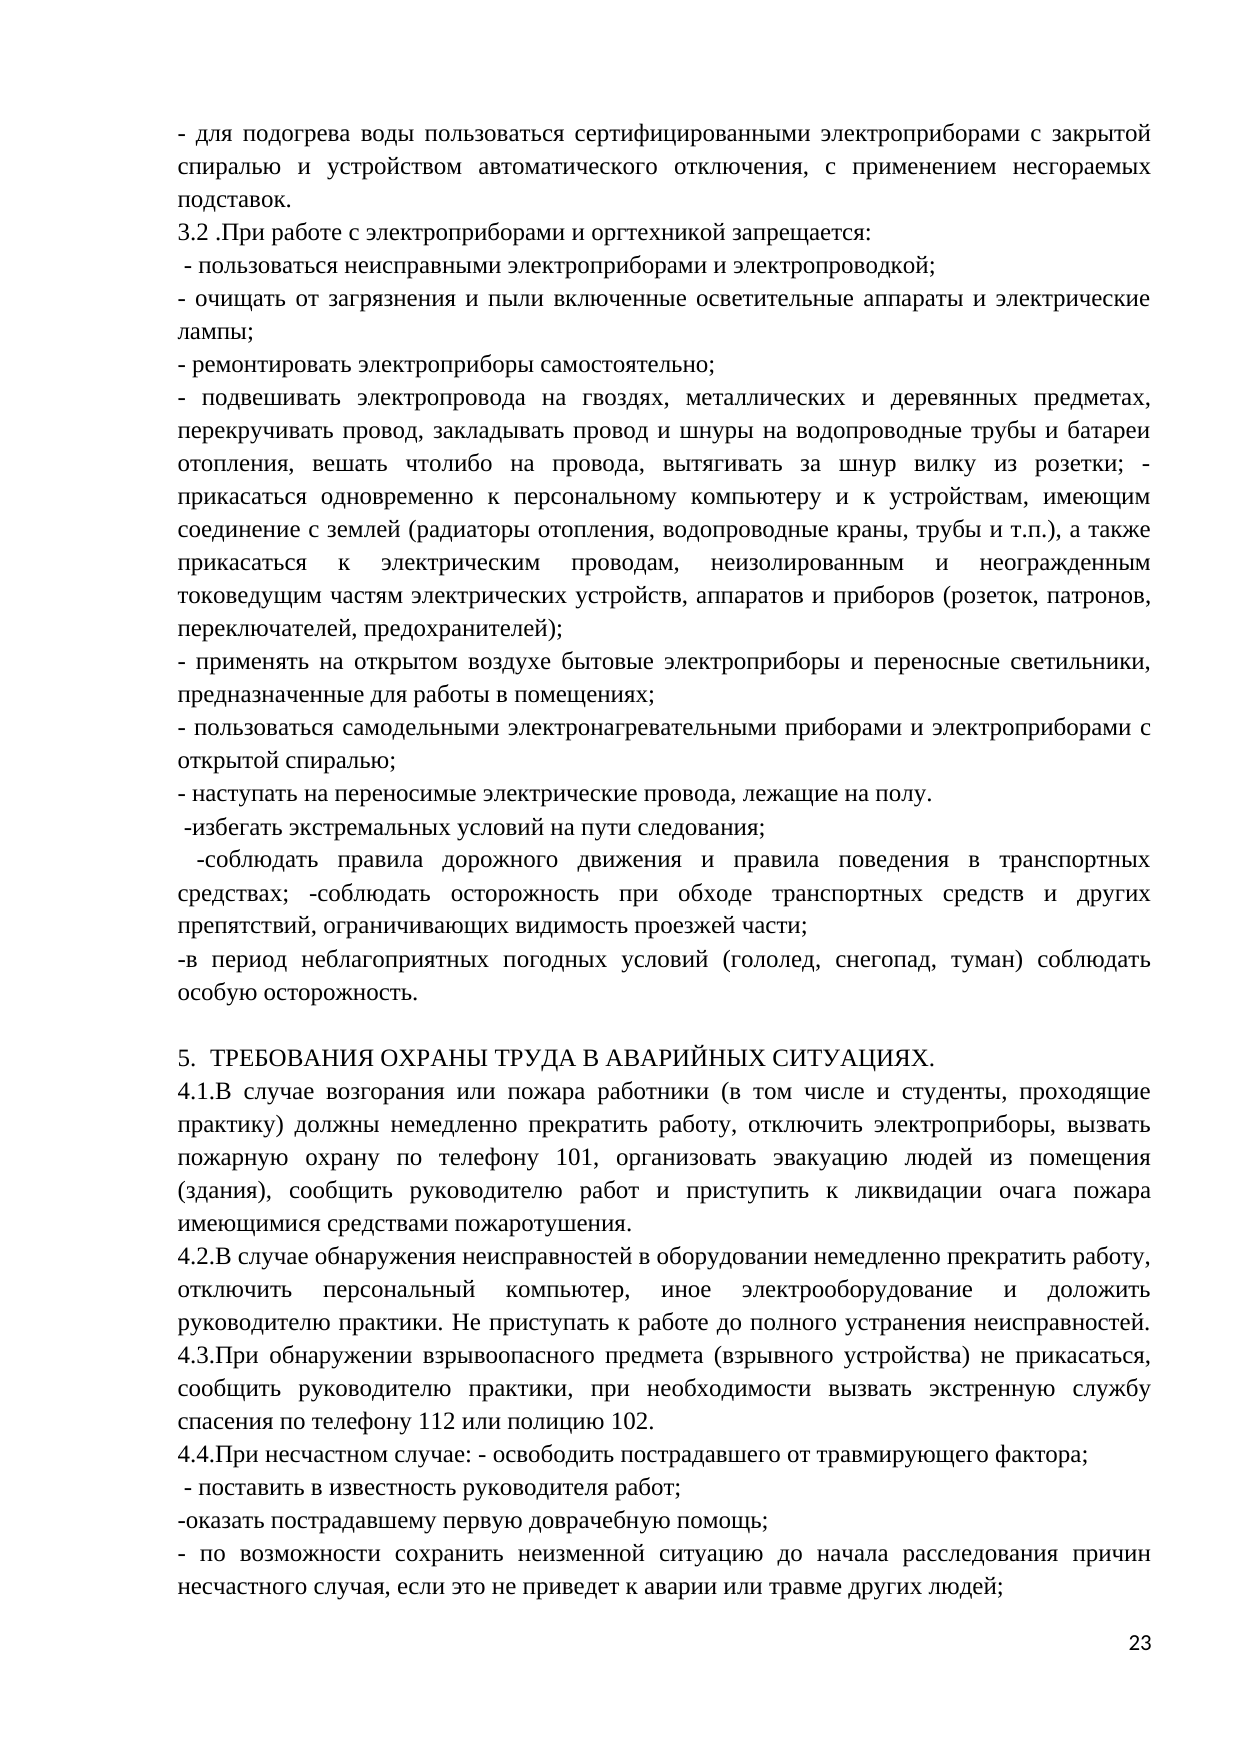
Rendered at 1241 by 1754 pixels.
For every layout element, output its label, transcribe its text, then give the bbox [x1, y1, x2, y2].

text - ремонтировать электроприборы самостоятельно; [177, 349, 1152, 378]
text - для подогрева воды пользоваться сертифицированными электроприборами с закрытой спиралью и устройством автоматического отключения, с применением несгораемых подставок. [177, 118, 1152, 213]
text -в период неблагоприятных погодных условий (гололед, снегопад, туман) соблюдать особую осторожность. [177, 944, 1152, 1005]
text - наступать на переносимые электрические провода, лежащие на полу. [177, 778, 1152, 807]
text 4.1.В случае возгорания или пожара работники (в том числе и студенты, проходящие практику) должны немедленно прекратить работу, отключить электроприборы, вызвать пожарную охрану по телефону 101, организовать эвакуацию людей из помещения (здания), сообщить руководителю работ и приступить к ликвидации очага пожара имеющимися средствами пожаротушения. [177, 1076, 1152, 1237]
text - пользоваться неисправными электроприборами и электропроводкой; [177, 250, 1152, 279]
text 4.4.При несчастном случае: - освободить пострадавшего от травмирующего фактора; [177, 1439, 1152, 1468]
text - очищать от загрязнения и пыли включенные осветительные аппараты и электрические лампы; [177, 283, 1152, 345]
text - подвешивать электропровода на гвоздях, металлических и деревянных предметах, перекручивать провод, закладывать провод и шнуры на водопроводные трубы и батареи отопления, вешать чтолибо на провода, вытягивать за шнур вилку из розетки; - прикасаться одновременно к персональному компьютеру и к устройствам, имеющим соединение с землей (радиаторы отопления, водопроводные краны, трубы и т.п.), а также прикасаться к электрическим проводам, неизолированным и неогражденным токоведущим частям электрических устройств, аппаратов и приборов (розеток, патронов, переключателей, предохранителей); [177, 382, 1152, 642]
text - поставить в известность руководителя работ; [177, 1472, 1152, 1501]
text -избегать экстремальных условий на пути следования; [177, 812, 1152, 840]
text - по возможности сохранить неизменной ситуацию до начала расследования причин несчастного случая, если это не приведет к аварии или травме других людей; [177, 1538, 1152, 1600]
text -оказать пострадавшему первую доврачебную помощь; [177, 1505, 1152, 1534]
text - пользоваться самодельными электронагревательными приборами и электроприборами с открытой спиралью; [177, 712, 1152, 774]
text -соблюдать правила дорожного движения и правила поведения в транспортных средствах; -соблюдать осторожность при обходе транспортных средств и других препятствий, ограничивающих видимость проезжей части; [177, 844, 1152, 939]
list ТРЕБОВАНИЯ ОХРАНЫ ТРУДА В АВАРИЙНЫХ СИТУАЦИЯХ. [177, 1043, 1152, 1071]
text - применять на открытом воздухе бытовые электроприборы и переносные светильники, предназначенные для работы в помещениях; [177, 646, 1152, 708]
text 4.2.В случае обнаружения неисправностей в оборудовании немедленно прекратить работу, отключить персональный компьютер, иное электрооборудование и доложить руководителю практики. Не приступать к работе до полного устранения неисправностей. 4.3.При обнаружении взрывоопасного предмета (взрывного устройства) не прикасаться, сообщить руководителю практики, при необходимости вызвать экстренную службу спасения по телефону 112 или полицию 102. [177, 1241, 1152, 1435]
text 3.2 .При работе с электроприборами и оргтехникой запрещается: [177, 217, 1152, 246]
